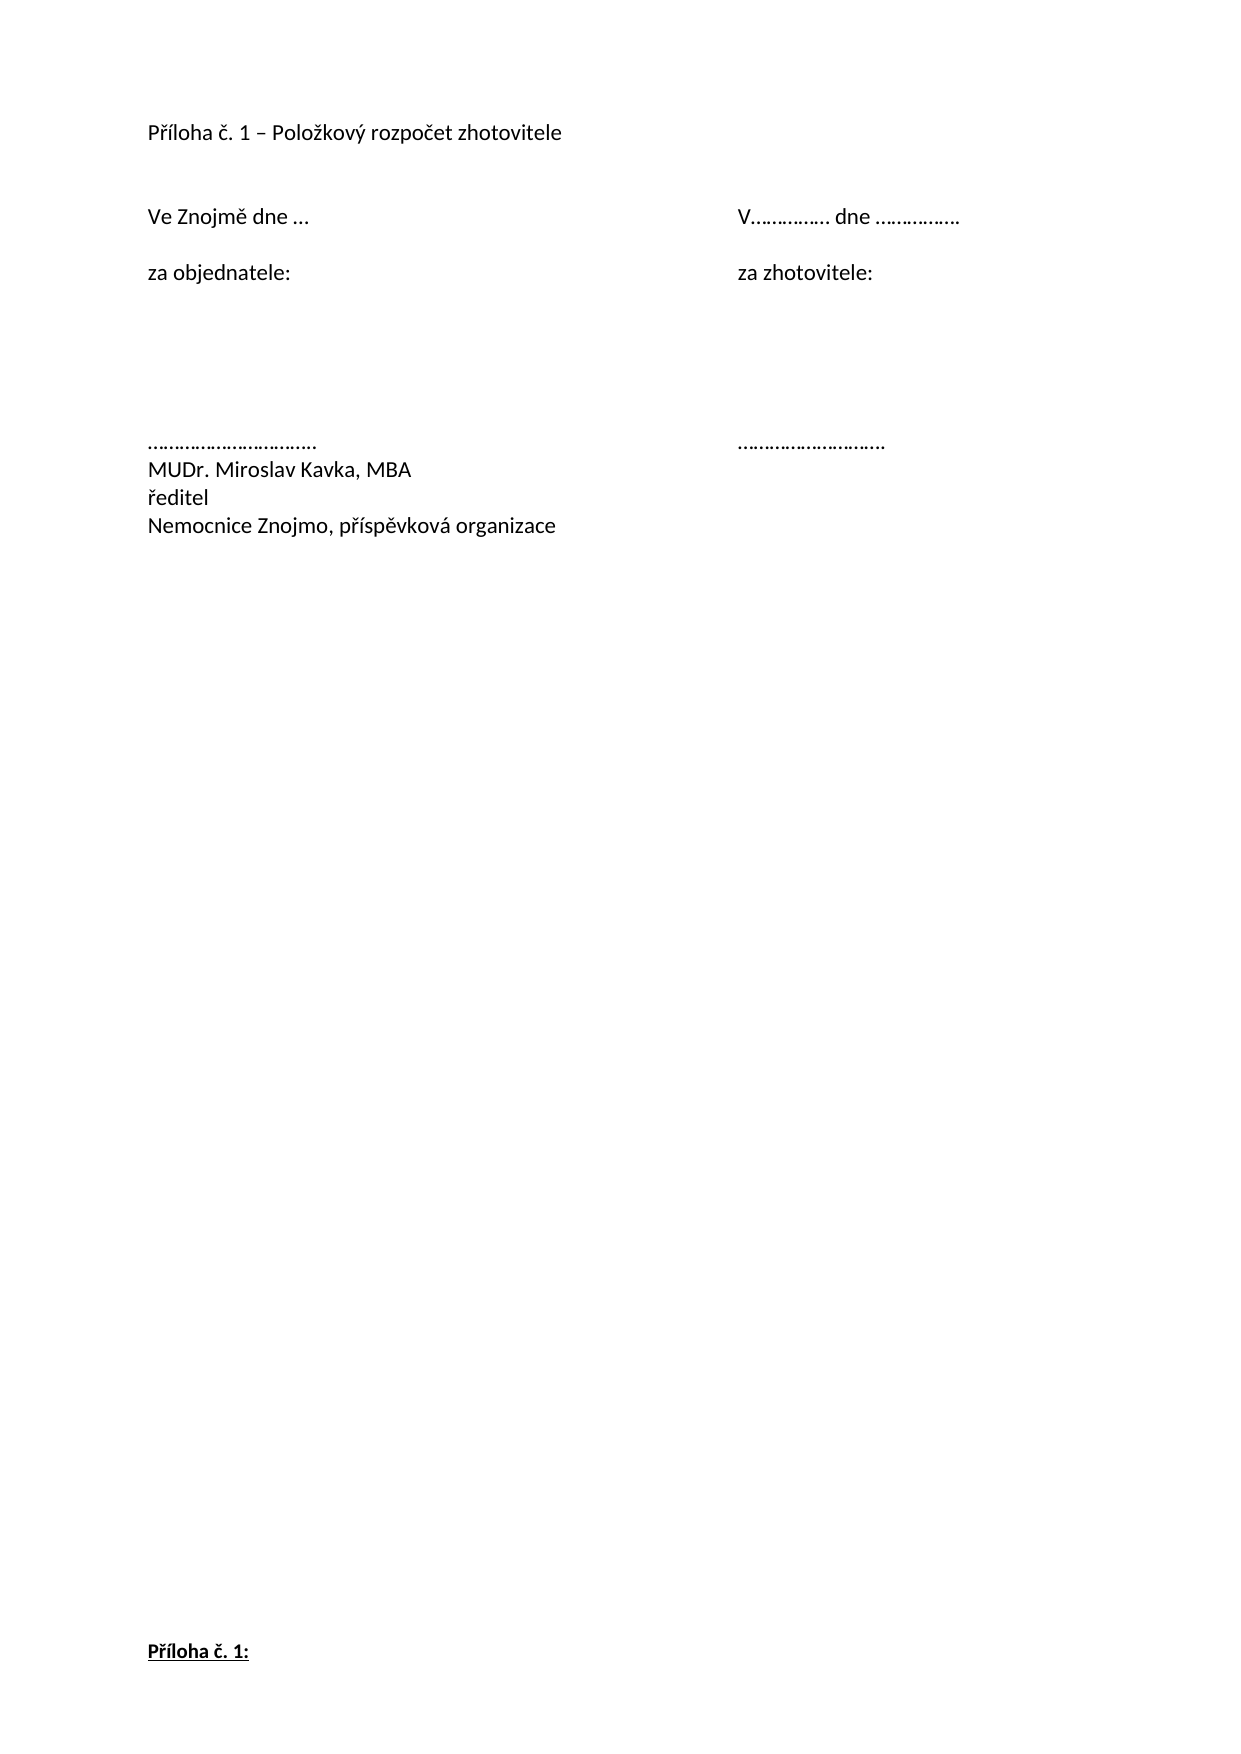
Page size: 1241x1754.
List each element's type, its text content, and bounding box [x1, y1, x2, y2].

text ………………………….. ………………………. [148, 427, 1092, 455]
text Příloha č. 1 – Položkový rozpočet zhotovitele [148, 118, 1092, 146]
text Příloha č. 1: [148, 1638, 1092, 1663]
text ředitel [148, 483, 1092, 511]
text MUDr. Miroslav Kavka, MBA [148, 455, 1092, 483]
text za objednatele: za zhotovitele: [148, 258, 1092, 315]
text Ve Znojmě dne … V…………… dne ……………. [148, 174, 1092, 230]
text Nemocnice Znojmo, příspěvková organizace [148, 511, 1092, 539]
